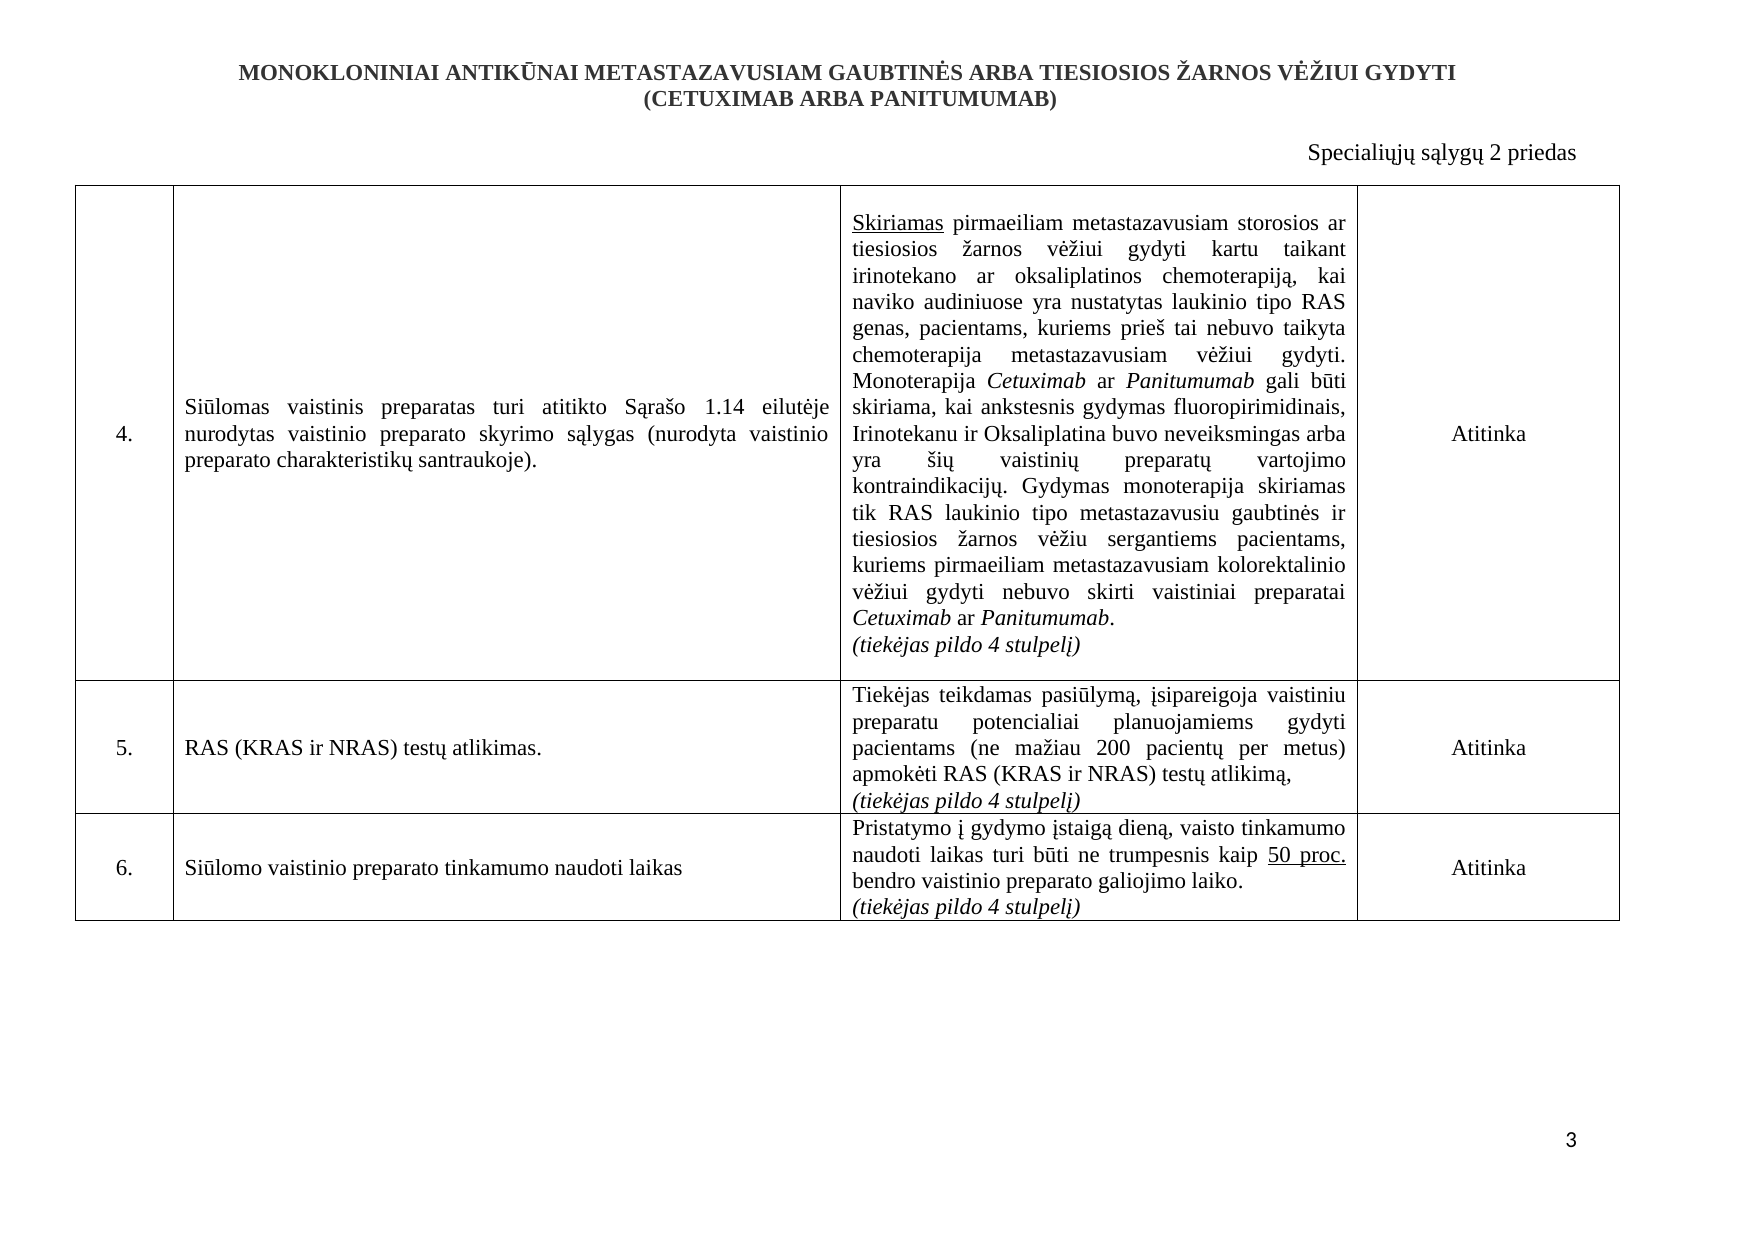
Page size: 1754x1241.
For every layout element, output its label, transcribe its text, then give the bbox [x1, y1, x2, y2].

table_cell Siūlomas vaistinis preparatas turi atitikto Sąrašo 1.14 eilutėje nurodytas vaistinio preparato skyrimo sąlygas (nurodyta vaistinio preparato charakteristikų santraukoje). [174, 186, 840, 680]
table_cell 4. [76, 186, 173, 680]
table_cell Pristatymo į gydymo įstaigą dieną, vaisto tinkamumo naudoti laikas turi būti ne trumpesnis kaip 50 proc. bendro vaistinio preparato galiojimo laiko. (tiekėjas pildo 4 stulpelį) [841, 814, 1357, 920]
table_cell Atitinka [1358, 814, 1619, 920]
table_cell Skiriamas pirmaeiliam metastazavusiam storosios ar tiesiosios žarnos vėžiui gydyti kartu taikant irinotekano ar oksaliplatinos chemoterapiją, kai naviko audiniuose yra nustatytas laukinio tipo RAS genas, pacientams, kuriems prieš tai nebuvo taikyta chemoterapija metastazavusiam vėžiui gydyti. Monoterapija Cetuximab ar Panitumumab gali būti skiriama, kai ankstesnis gydymas fluoropirimidinais, Irinotekanu ir Oksaliplatina buvo neveiksmingas arba yra šių vaistinių preparatų vartojimo kontraindikacijų. Gydymas monoterapija skiriamas tik RAS laukinio tipo metastazavusiu gaubtinės ir tiesiosios žarnos vėžiu sergantiems pacientams, kuriems pirmaeiliam metastazavusiam kolorektalinio vėžiui gydyti nebuvo skirti vaistiniai preparatai Cetuximab ar Panitumumab. (tiekėjas pildo 4 stulpelį) [841, 186, 1357, 680]
table_cell Atitinka [1358, 681, 1619, 813]
table_cell Tiekėjas teikdamas pasiūlymą, įsipareigoja vaistiniu preparatu potencialiai planuojamiems gydyti pacientams (ne mažiau 200 pacientų per metus) apmokėti RAS (KRAS ir NRAS) testų atlikimą, (tiekėjas pildo 4 stulpelį) [841, 681, 1357, 813]
table_cell RAS (KRAS ir NRAS) testų atlikimas. [174, 681, 840, 813]
table_cell Atitinka [1358, 186, 1619, 680]
table_cell 6. [76, 814, 173, 920]
table_cell Siūlomo vaistinio preparato tinkamumo naudoti laikas [174, 814, 840, 920]
table_cell 5. [76, 681, 173, 813]
